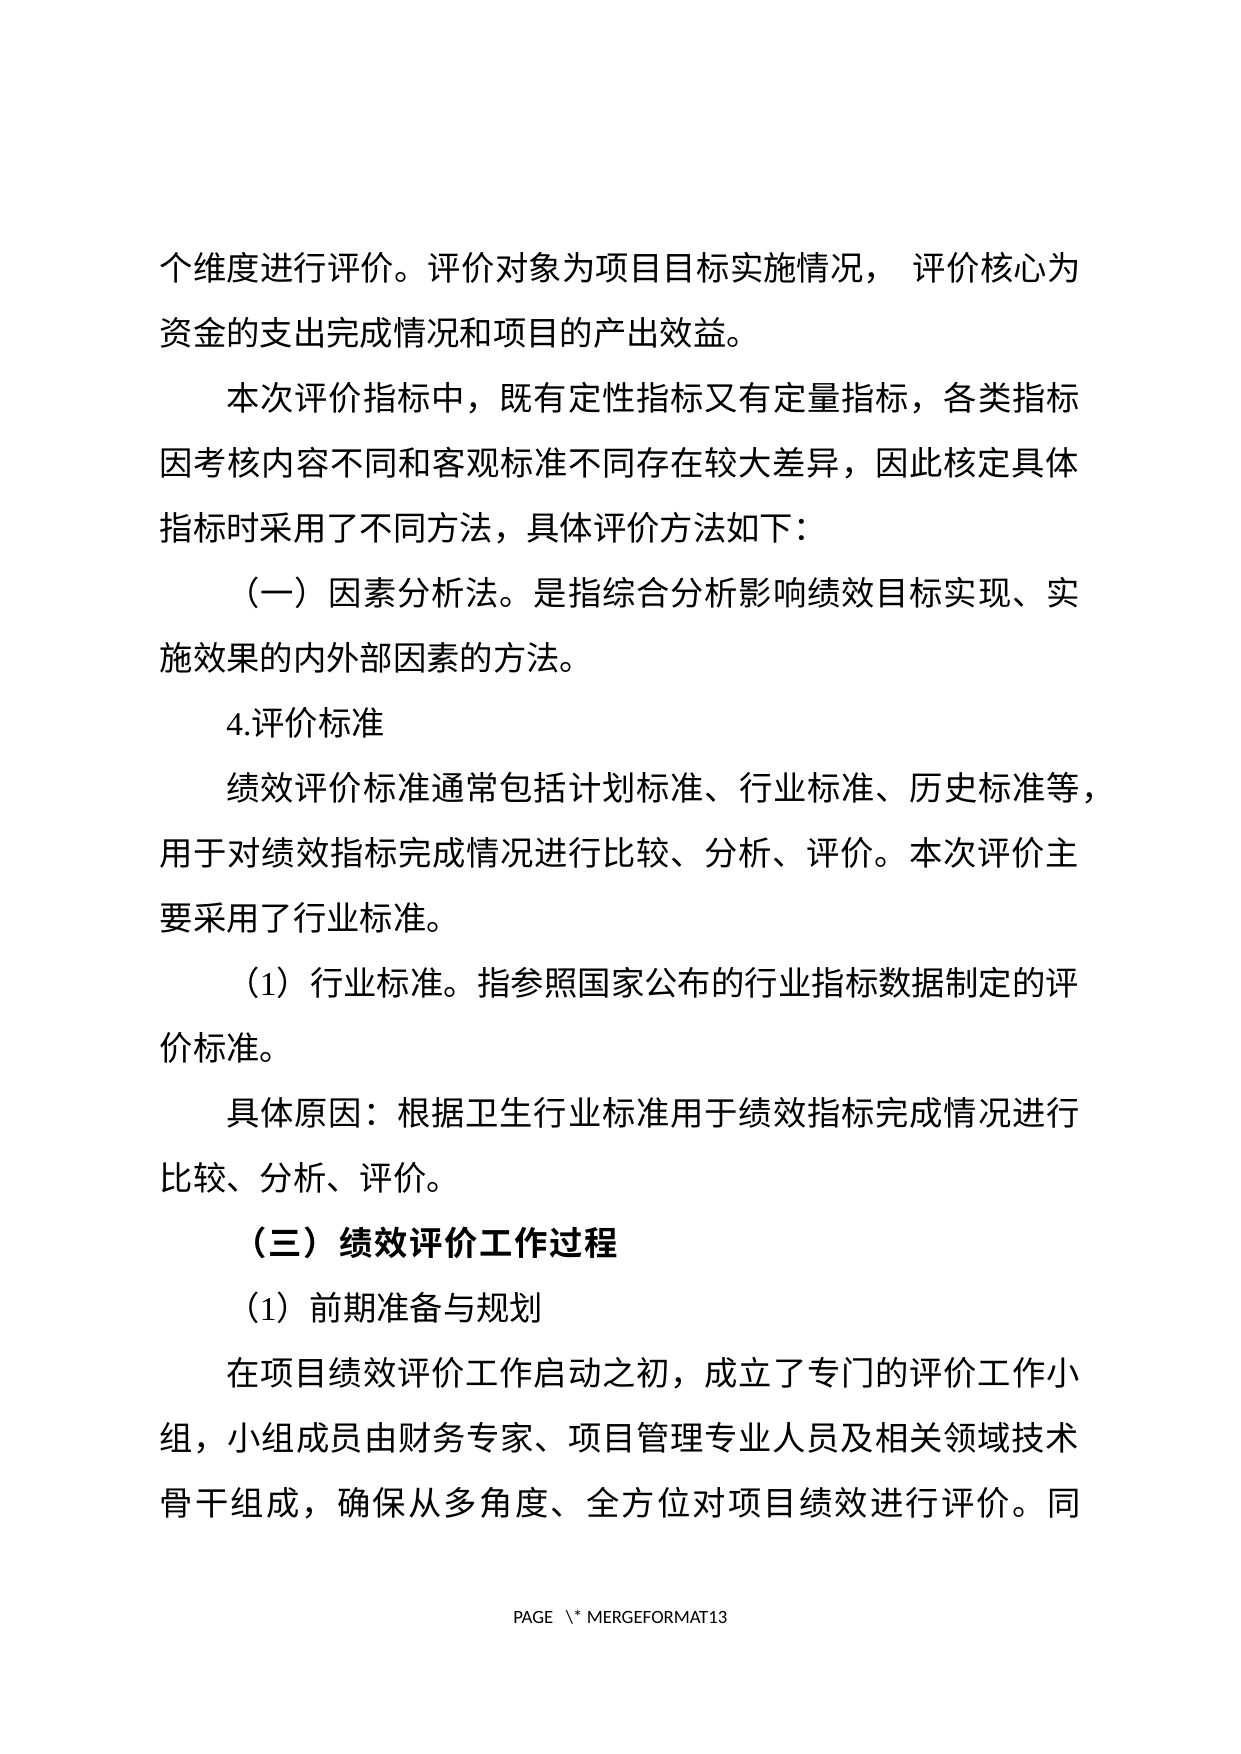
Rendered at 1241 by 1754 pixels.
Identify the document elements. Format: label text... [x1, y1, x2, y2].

title 绩效评价标准通常包括计划标准、行业标准、历史标准等，用于对绩效指标完成情况进行比较、分析、评价。本次评价主要采用了行业标准。 [159, 753, 1081, 948]
title 具体原因：根据卫生行业标准用于绩效指标完成情况进行比较、分析、评价。 [159, 1078, 1081, 1208]
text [159, 1338, 1081, 1533]
title 4.评价标准 [159, 688, 1081, 753]
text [159, 233, 1081, 363]
title （1）行业标准。指参照国家公布的行业指标数据制定的评价标准。 [159, 948, 1081, 1078]
text （一）因素分析法。是指综合分析影响绩效目标实现、实施效果的内外部因素的方法。 [159, 558, 1081, 688]
text 本次评价指标中，既有定性指标又有定量指标，各类指标因考核内容不同和客观标准不同存在较大差异，因此核定具体指标时采用了不同方法，具体评价方法如下： [159, 363, 1081, 558]
text （1）前期准备与规划 [159, 1273, 1081, 1338]
title 绩效评价工作过程 [159, 1208, 1081, 1273]
